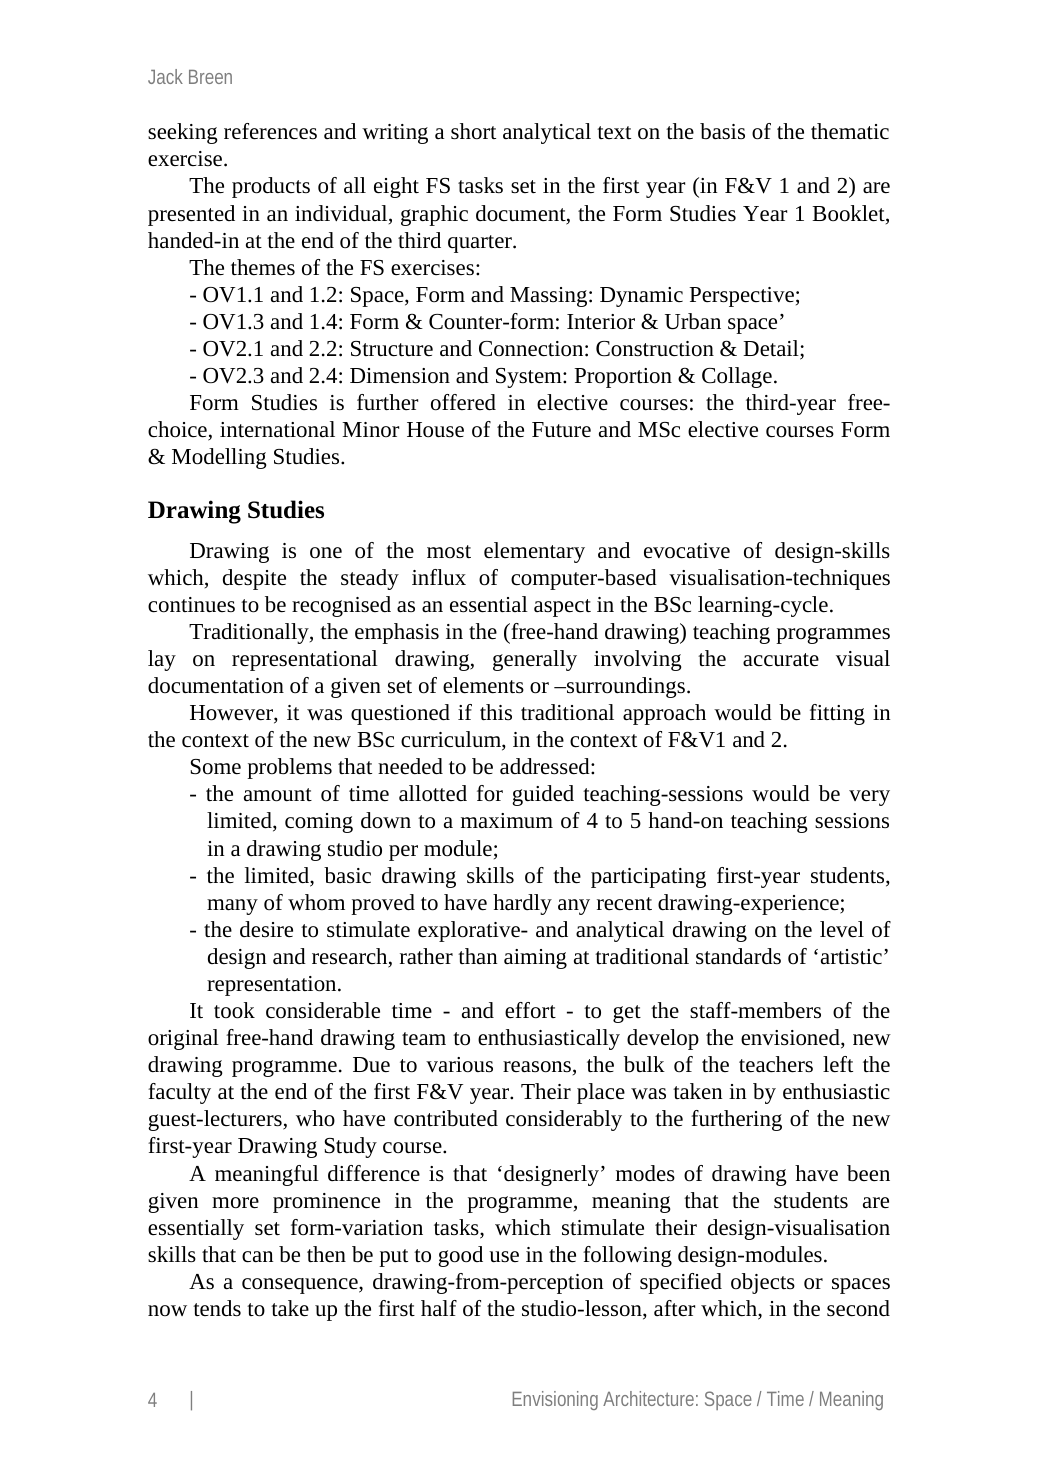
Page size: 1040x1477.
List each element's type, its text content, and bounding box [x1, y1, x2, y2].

text - OV1.1 and 1.2: Space, Form and Massing: Dynamic Perspective; [148, 281, 892, 308]
text The products of all eight FS tasks set in the first year (in F&V 1 and 2) are presented in an individual, graphic document, the Form Studies Year 1 Booklet, handed-in at the end of the third quarter. [148, 172, 892, 253]
text - the desire to stimulate explorative- and analytical drawing on the level of design and research, rather than aiming at traditional standards of ‘artistic’ representation. [189, 916, 892, 997]
text Drawing Studies [148, 495, 892, 524]
text Form Studies is further offered in elective courses: the third-year free-choice, international Minor House of the Future and MSc elective courses Form & Modelling Studies. [148, 389, 892, 470]
text A meaningful difference is that ‘designerly’ modes of drawing have been given more prominence in the programme, meaning that the students are essentially set form-variation tasks, which stimulate their design-visualisation skills that can be then be put to good use in the following design-modules. [148, 1159, 892, 1268]
text - OV2.1 and 2.2: Structure and Connection: Construction & Detail; [148, 335, 892, 362]
text - OV1.3 and 1.4: Form & Counter-form: Interior & Urban space’ [148, 308, 892, 335]
text However, it was questioned if this traditional approach would be fitting in the context of the new BSc curriculum, in the context of F&V1 and 2. [148, 699, 892, 753]
text - the limited, basic drawing skills of the participating first-year students, many of whom proved to have hardly any recent drawing-experience; [189, 861, 892, 916]
text - OV2.3 and 2.4: Dimension and System: Proportion & Collage. [148, 362, 892, 389]
text Traditionally, the emphasis in the (free-hand drawing) teaching programmes lay on representational drawing, generally involving the accurate visual documentation of a given set of elements or –surroundings. [148, 618, 892, 699]
text Some problems that needed to be addressed: [148, 753, 892, 780]
text - the amount of time allotted for guided teaching-sessions would be very limited, coming down to a maximum of 4 to 5 hand-on teaching sessions in a drawing studio per module; [189, 780, 892, 861]
text The themes of the FS exercises: [148, 253, 892, 281]
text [148, 118, 892, 172]
text It took considerable time - and effort - to get the staff-members of the original free-hand drawing team to enthusiastically develop the envisioned, new drawing programme. Due to various reasons, the bulk of the teachers left the faculty at the end of the first F&V year. Their place was taken in by enthusiastic guest-lecturers, who have contributed considerably to the furthering of the new first-year Drawing Study course. [148, 997, 892, 1159]
text Drawing is one of the most elementary and evocative of design-skills which, despite the steady influx of computer-based visualisation-techniques continues to be recognised as an essential aspect in the BSc learning-cycle. [148, 536, 892, 618]
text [148, 1268, 892, 1322]
